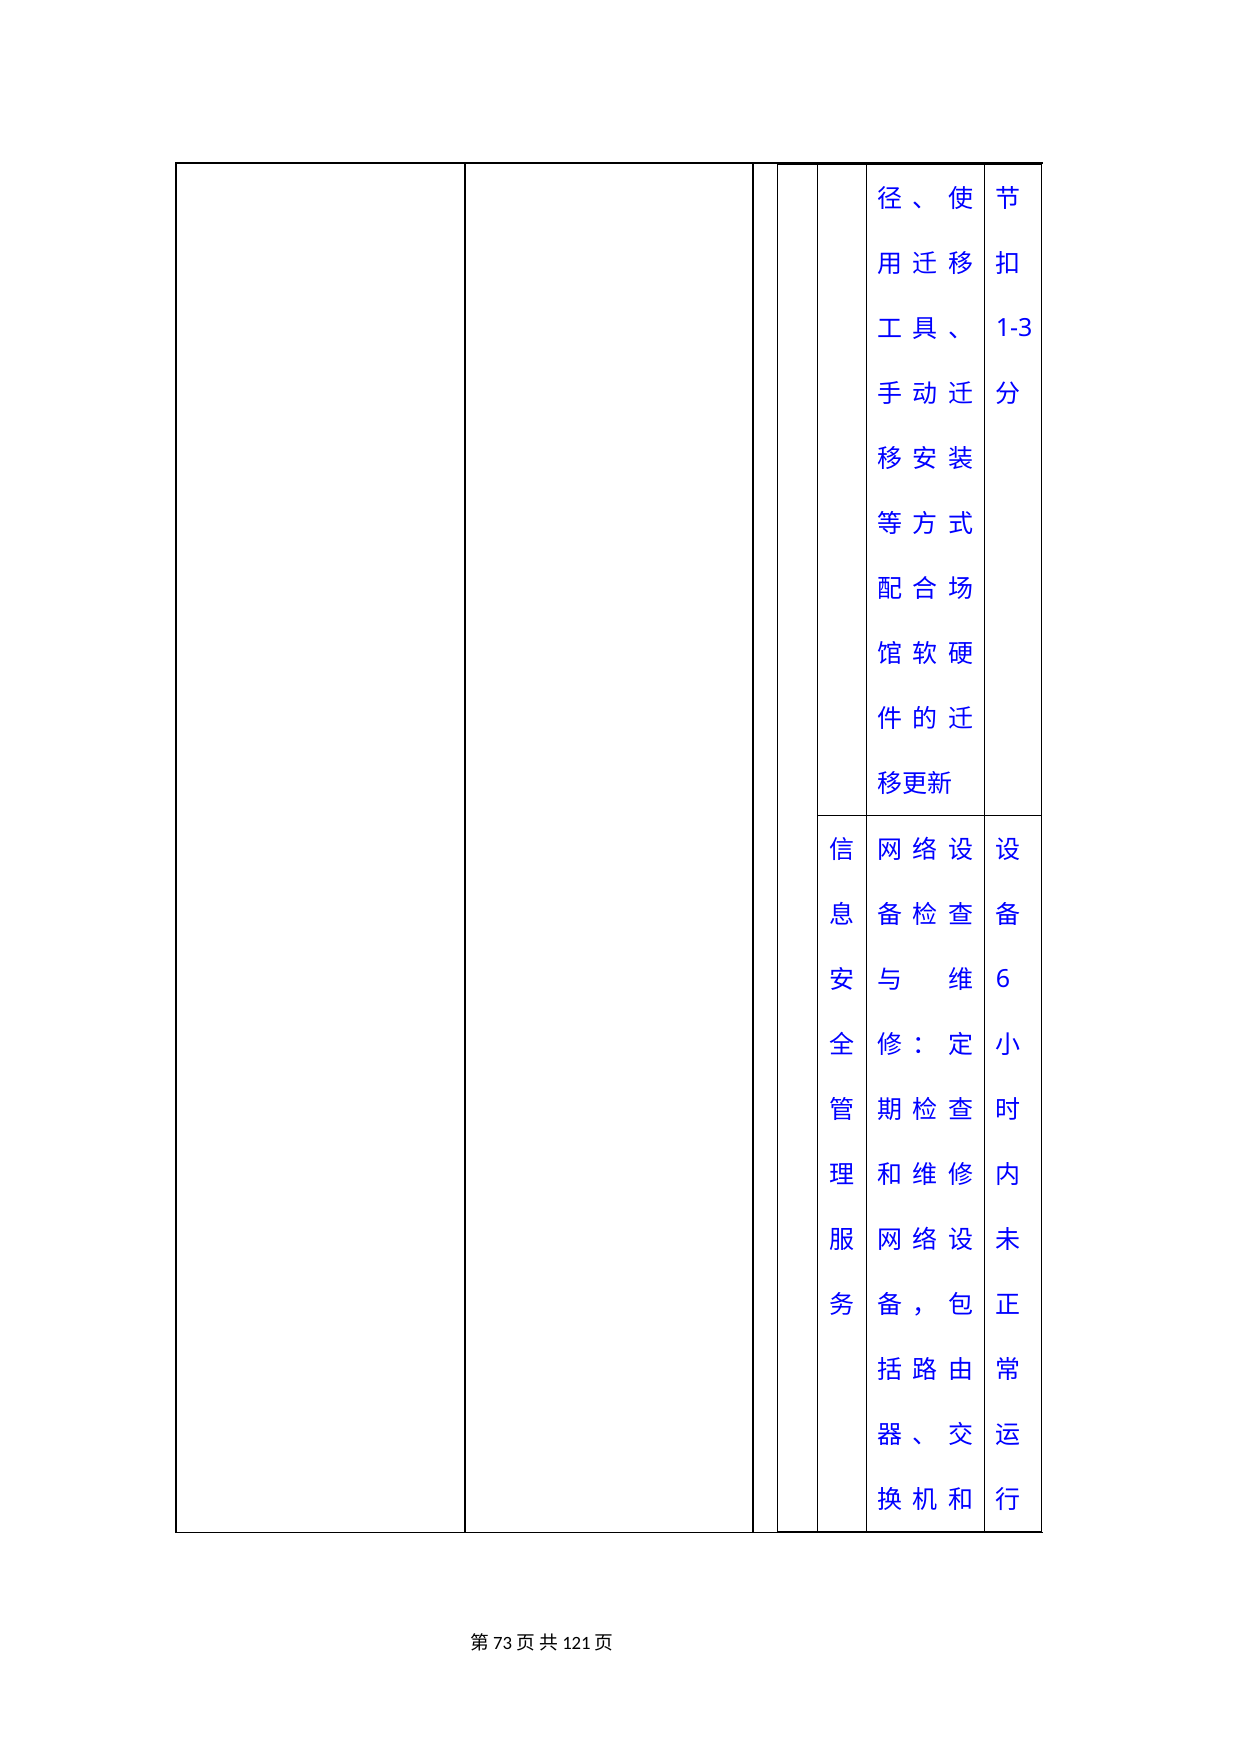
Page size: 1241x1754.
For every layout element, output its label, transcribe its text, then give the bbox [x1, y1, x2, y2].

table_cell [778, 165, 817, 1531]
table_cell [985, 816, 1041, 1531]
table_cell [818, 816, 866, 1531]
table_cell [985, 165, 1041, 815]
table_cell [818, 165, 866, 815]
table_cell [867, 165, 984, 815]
table_cell 1 [177, 164, 464, 1532]
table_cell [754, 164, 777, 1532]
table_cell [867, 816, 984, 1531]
table_cell [466, 164, 752, 1532]
